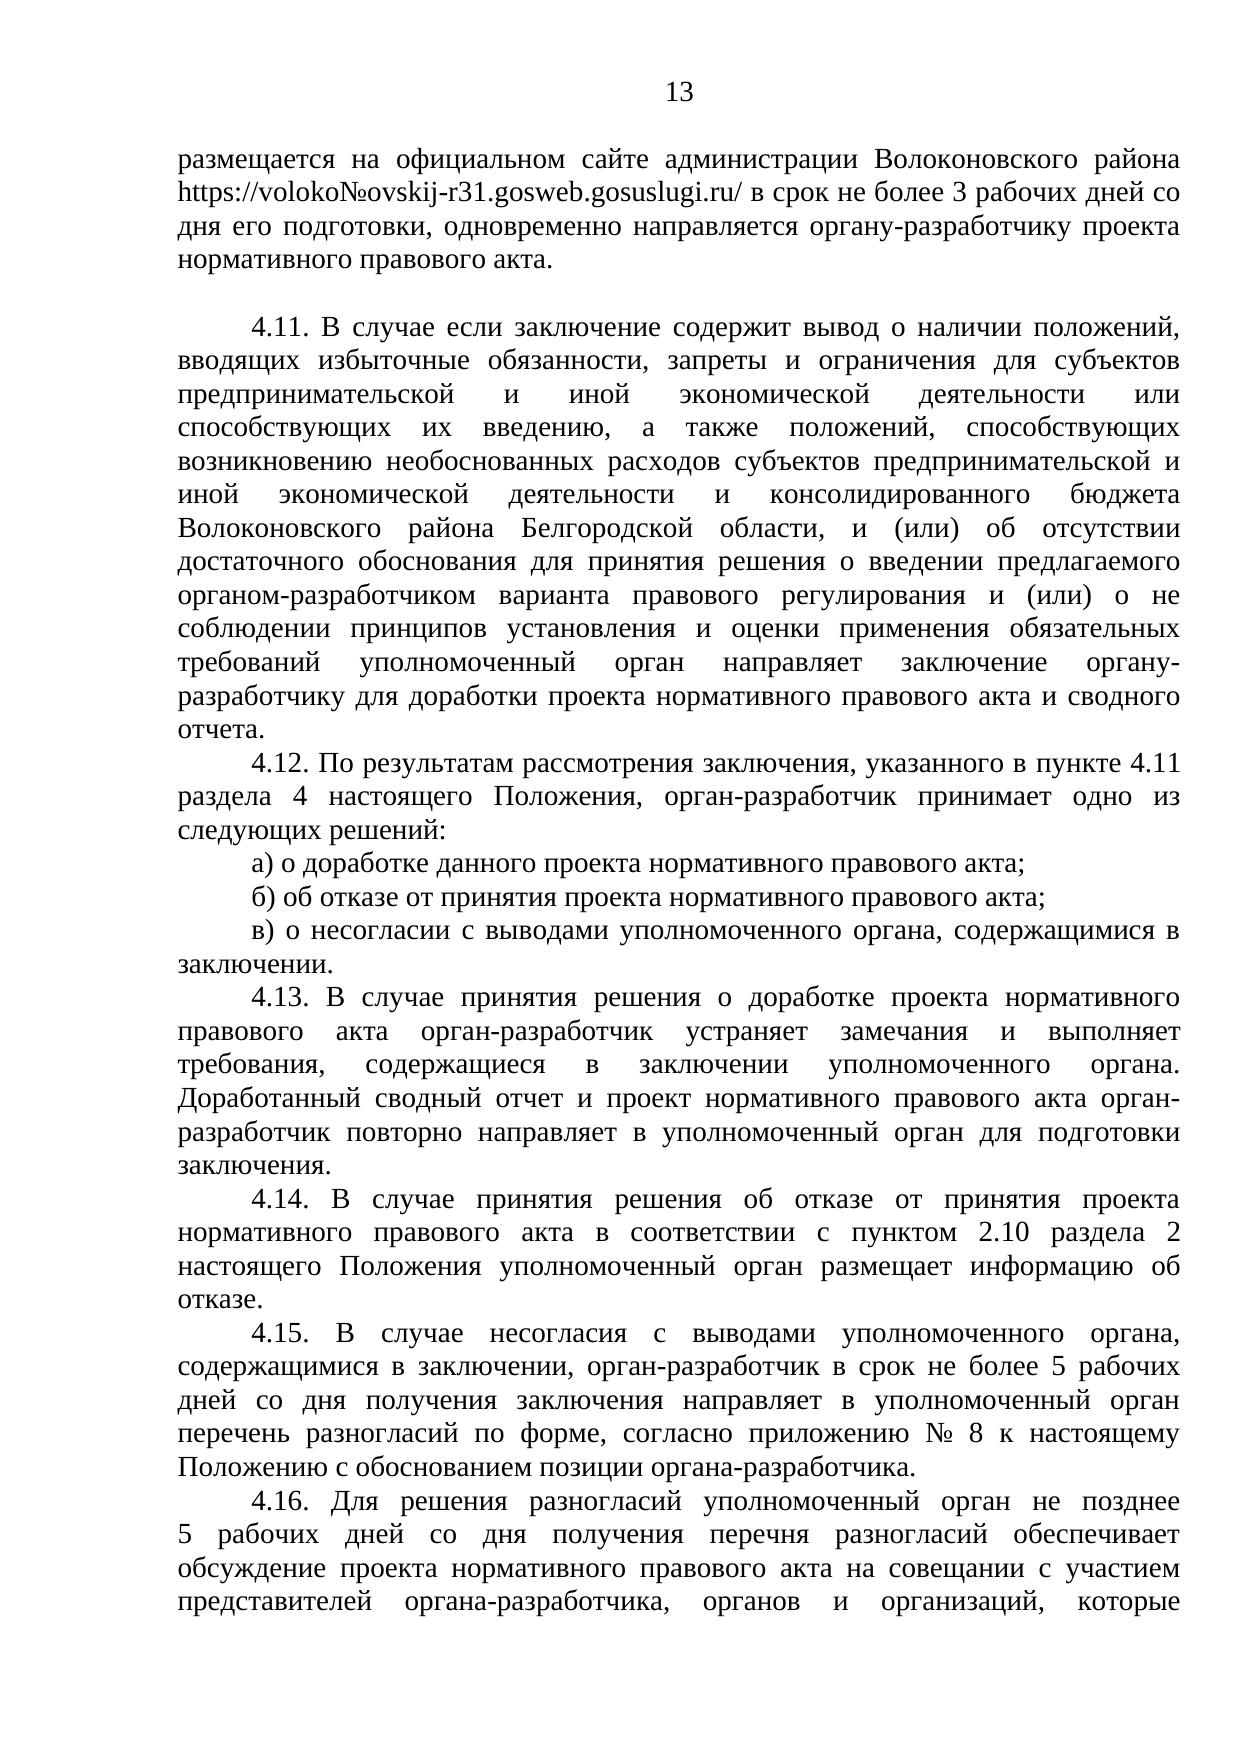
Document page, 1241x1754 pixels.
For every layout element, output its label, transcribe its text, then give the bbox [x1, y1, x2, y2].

text 4.15. В случае несогласия с выводами уполномоченного органа, содержащимися в заключении, орган-разработчик в срок не более 5 рабочих дней со дня получения заключения направляет в уполномоченный орган перечень разногласий по форме, согласно приложению № 8 к настоящему Положению с обоснованием позиции органа-разработчика. [177, 1315, 1181, 1483]
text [177, 141, 1181, 275]
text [177, 1483, 1181, 1617]
text 4.13. В случае принятия решения о доработке проекта нормативного правового акта орган-разработчик устраняет замечания и выполняет требования, содержащиеся в заключении уполномоченного органа. Доработанный сводный отчет и проект нормативного правового акта орган-разработчик повторно направляет в уполномоченный орган для подготовки заключения. [177, 979, 1181, 1181]
text 4.11. В случае если заключение содержит вывод о наличии положений, вводящих избыточные обязанности, запреты и ограничения для субъектов предпринимательской и иной экономической деятельности или способствующих их введению, а также положений, способствующих возникновению необоснованных расходов субъектов предпринимательской и иной экономической деятельности и консолидированного бюджета Волоконовского района Белгородской области, и (или) об отсутствии достаточного обоснования для принятия решения о введении предлагаемого органом-разработчиком варианта правового регулирования и (или) о не соблюдении принципов установления и оценки применения обязательных требований уполномоченный орган направляет заключение органу-разработчику для доработки проекта нормативного правового акта и сводного отчета. [177, 309, 1181, 745]
text в) о несогласии с выводами уполномоченного органа, содержащимися в заключении. [177, 912, 1181, 979]
text б) об отказе от принятия проекта нормативного правового акта; [177, 879, 1181, 912]
text 4.14. В случае принятия решения об отказе от принятия проекта нормативного правового акта в соответствии с пунктом 2.10 раздела 2 настоящего Положения уполномоченный орган размещает информацию об отказе. [177, 1181, 1181, 1315]
text а) о доработке данного проекта нормативного правового акта; [177, 845, 1181, 879]
text 4.12. По результатам рассмотрения заключения, указанного в пункте 4.11 раздела 4 настоящего Положения, орган-разработчик принимает одно из следующих решений: [177, 745, 1181, 845]
